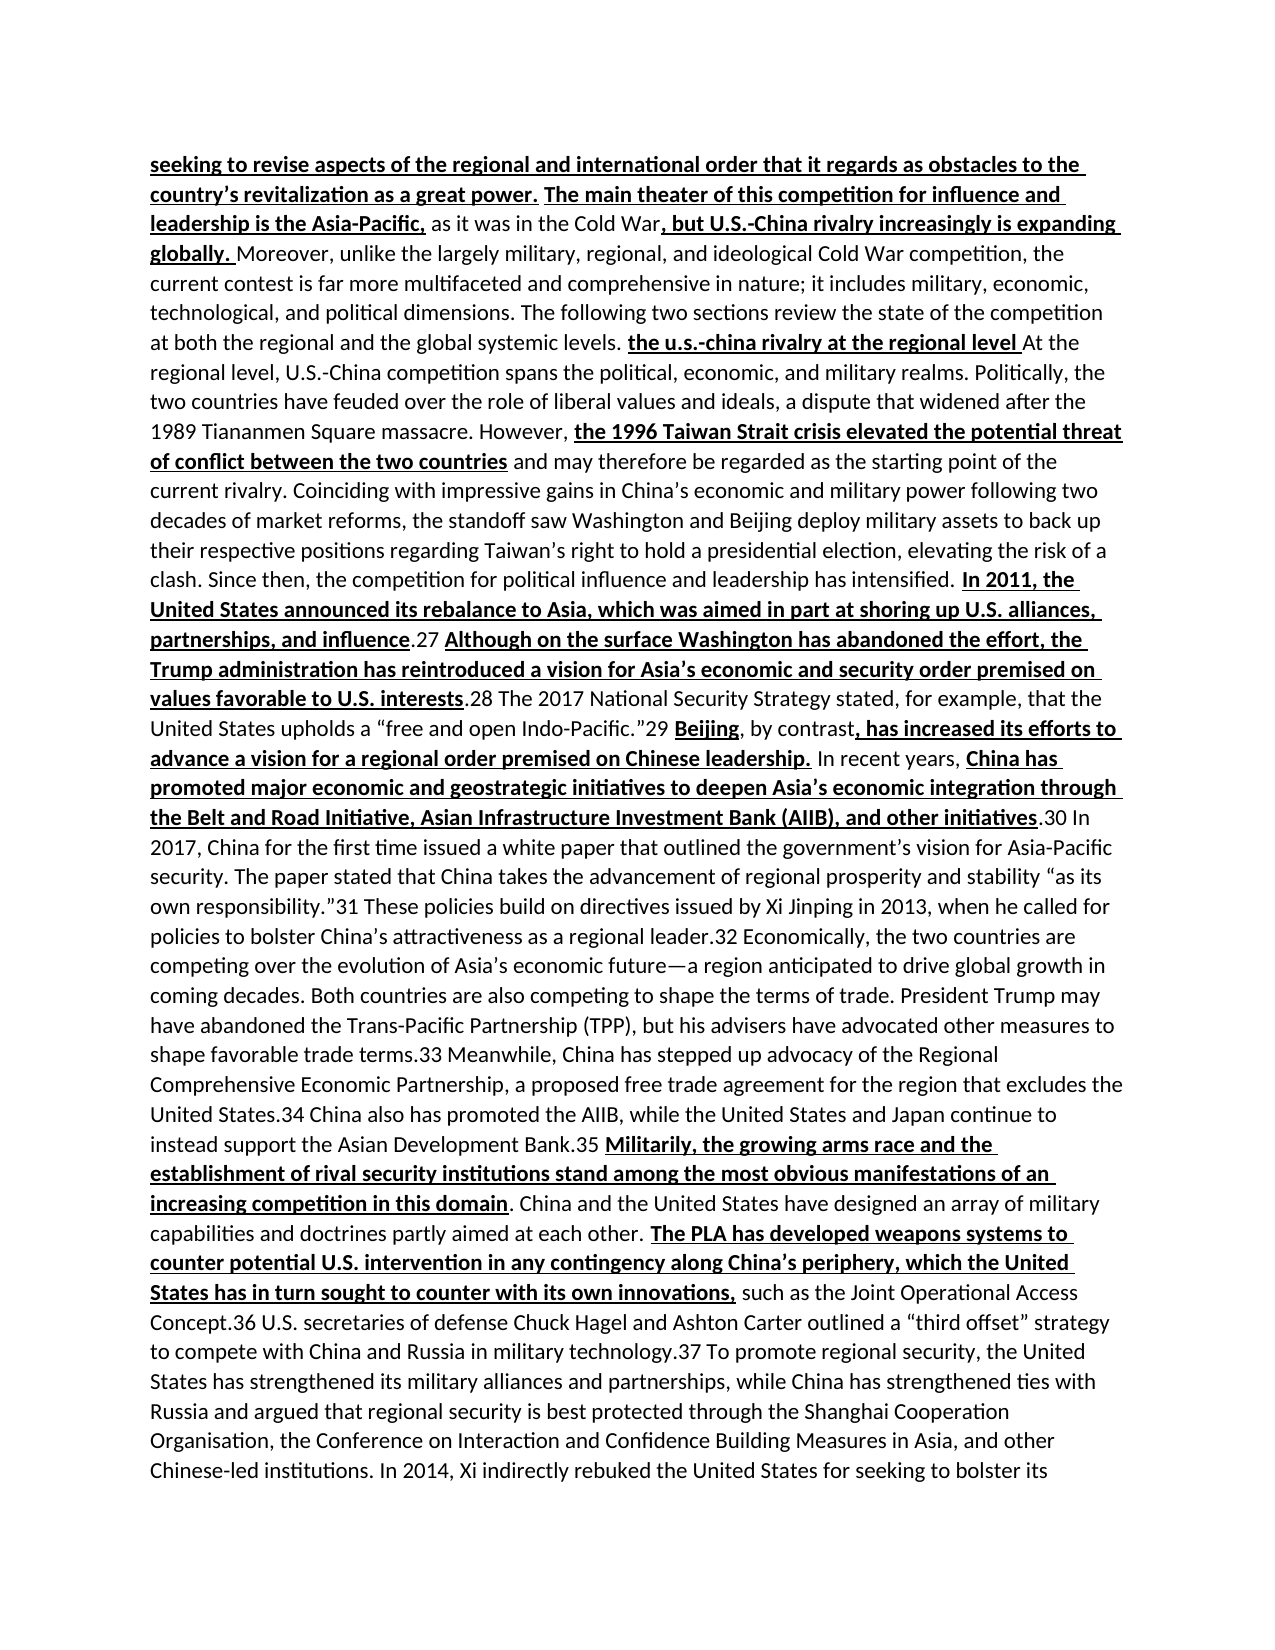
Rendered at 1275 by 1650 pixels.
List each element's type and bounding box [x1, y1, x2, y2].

text [150, 150, 1125, 1484]
